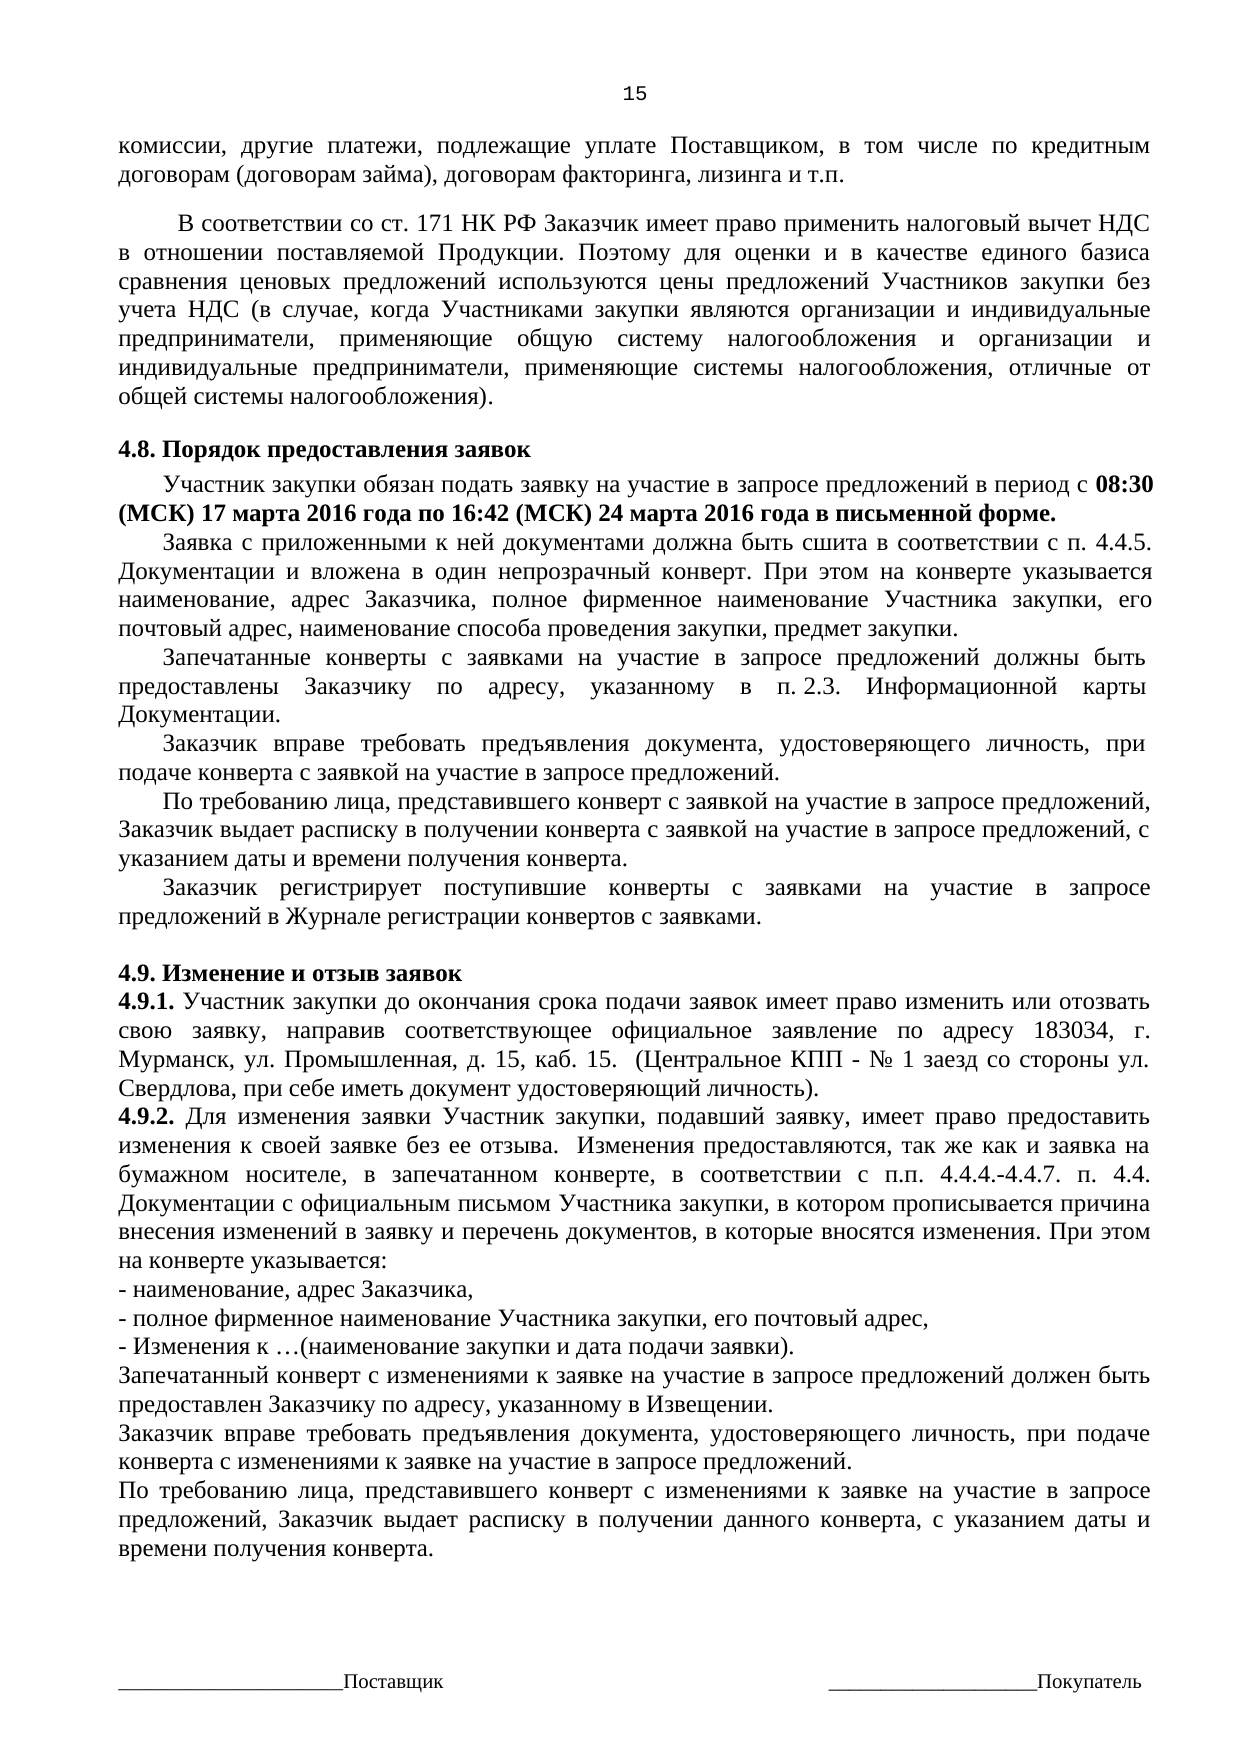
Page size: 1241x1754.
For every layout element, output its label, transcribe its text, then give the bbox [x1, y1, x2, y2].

text По требованию лица, представившего конверт с заявкой на участие в запросе предложений, Заказчик выдает расписку в получении конверта с заявкой на участие в запросе предложений, с указанием даты и времени получения конверта. [118, 786, 1152, 872]
text Участник закупки обязан подать заявку на участие в запросе предложений в период с 08:30 (МСК) 17 марта 2016 года по 16:42 (МСК) 24 марта 2016 года в письменной форме. [118, 469, 1154, 527]
text Заказчик вправе требовать предъявления документа, удостоверяющего личность, при подаче конверта с заявкой на участие в запросе предложений. [118, 728, 1146, 786]
text 4.9.1. Участник закупки до окончания срока подачи заявок имеет право изменить или отозвать свою заявку, направив соответствующее официальное заявление по адресу 183034, г. Мурманск, ул. Промышленная, д. 15, каб. 15. (Центральное КПП - № 1 заезд со стороны ул. Свердлова, при себе иметь документ удостоверяющий личность). [118, 986, 1152, 1101]
text 4.9.2. Для изменения заявки Участник закупки, подавший заявку, имеет право предоставить изменения к своей заявке без ее отзыва. Изменения предоставляются, так же как и заявка на бумажном носителе, в запечатанном конверте, в соответствии с п.п. 4.4.4.-4.4.7. п. 4.4. Документации с официальным письмом Участника закупки, в котором прописывается причина внесения изменений в заявку и перечень документов, в которые вносятся изменения. При этом на конверте указывается: [118, 1101, 1152, 1274]
text 4.8. Порядок предоставления заявок [118, 434, 1152, 463]
text - Изменения к …(наименование закупки и дата подачи заявки). [118, 1331, 1152, 1360]
text По требованию лица, представившего конверт с изменениями к заявке на участие в запросе предложений, Заказчик выдает расписку в получении данного конверта, с указанием даты и времени получения конверта. [118, 1475, 1152, 1561]
text 4.9. Изменение и отзыв заявок [118, 958, 1152, 986]
text - наименование, адрес Заказчика, [118, 1274, 1152, 1303]
text Запечатанный конверт с изменениями к заявке на участие в запросе предложений должен быть предоставлен Заказчику по адресу, указанному в Извещении. [118, 1360, 1152, 1418]
text Запечатанные конверты с заявками на участие в запросе предложений должны быть предоставлены Заказчику по адресу, указанному в п. 2.3. Информационной карты Документации. [118, 642, 1146, 728]
text - полное фирменное наименование Участника закупки, его почтовый адрес, [118, 1303, 1152, 1331]
text Заявка с приложенными к ней документами должна быть сшита в соответствии с п. 4.4.5. Документации и вложена в один непрозрачный конверт. При этом на конверте указывается наименование, адрес Заказчика, полное фирменное наименование Участника закупки, его почтовый адрес, наименование способа проведения закупки, предмет закупки. [118, 527, 1154, 642]
text В соответствии со ст. 171 НК РФ Заказчик имеет право применить налоговый вычет НДС в отношении поставляемой Продукции. Поэтому для оценки и в качестве единого базиса сравнения ценовых предложений используются цены предложений Участников закупки без учета НДС (в случае, когда Участниками закупки являются организации и индивидуальные предприниматели, применяющие общую систему налогообложения и организации и индивидуальные предприниматели, применяющие системы налогообложения, отличные от общей системы налогообложения). [118, 208, 1152, 409]
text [118, 130, 1152, 187]
text Заказчик вправе требовать предъявления документа, удостоверяющего личность, при подаче конверта с изменениями к заявке на участие в запросе предложений. [118, 1418, 1152, 1475]
text Заказчик регистрирует поступившие конверты с заявками на участие в запросе предложений в Журнале регистрации конвертов с заявками. [118, 872, 1152, 929]
